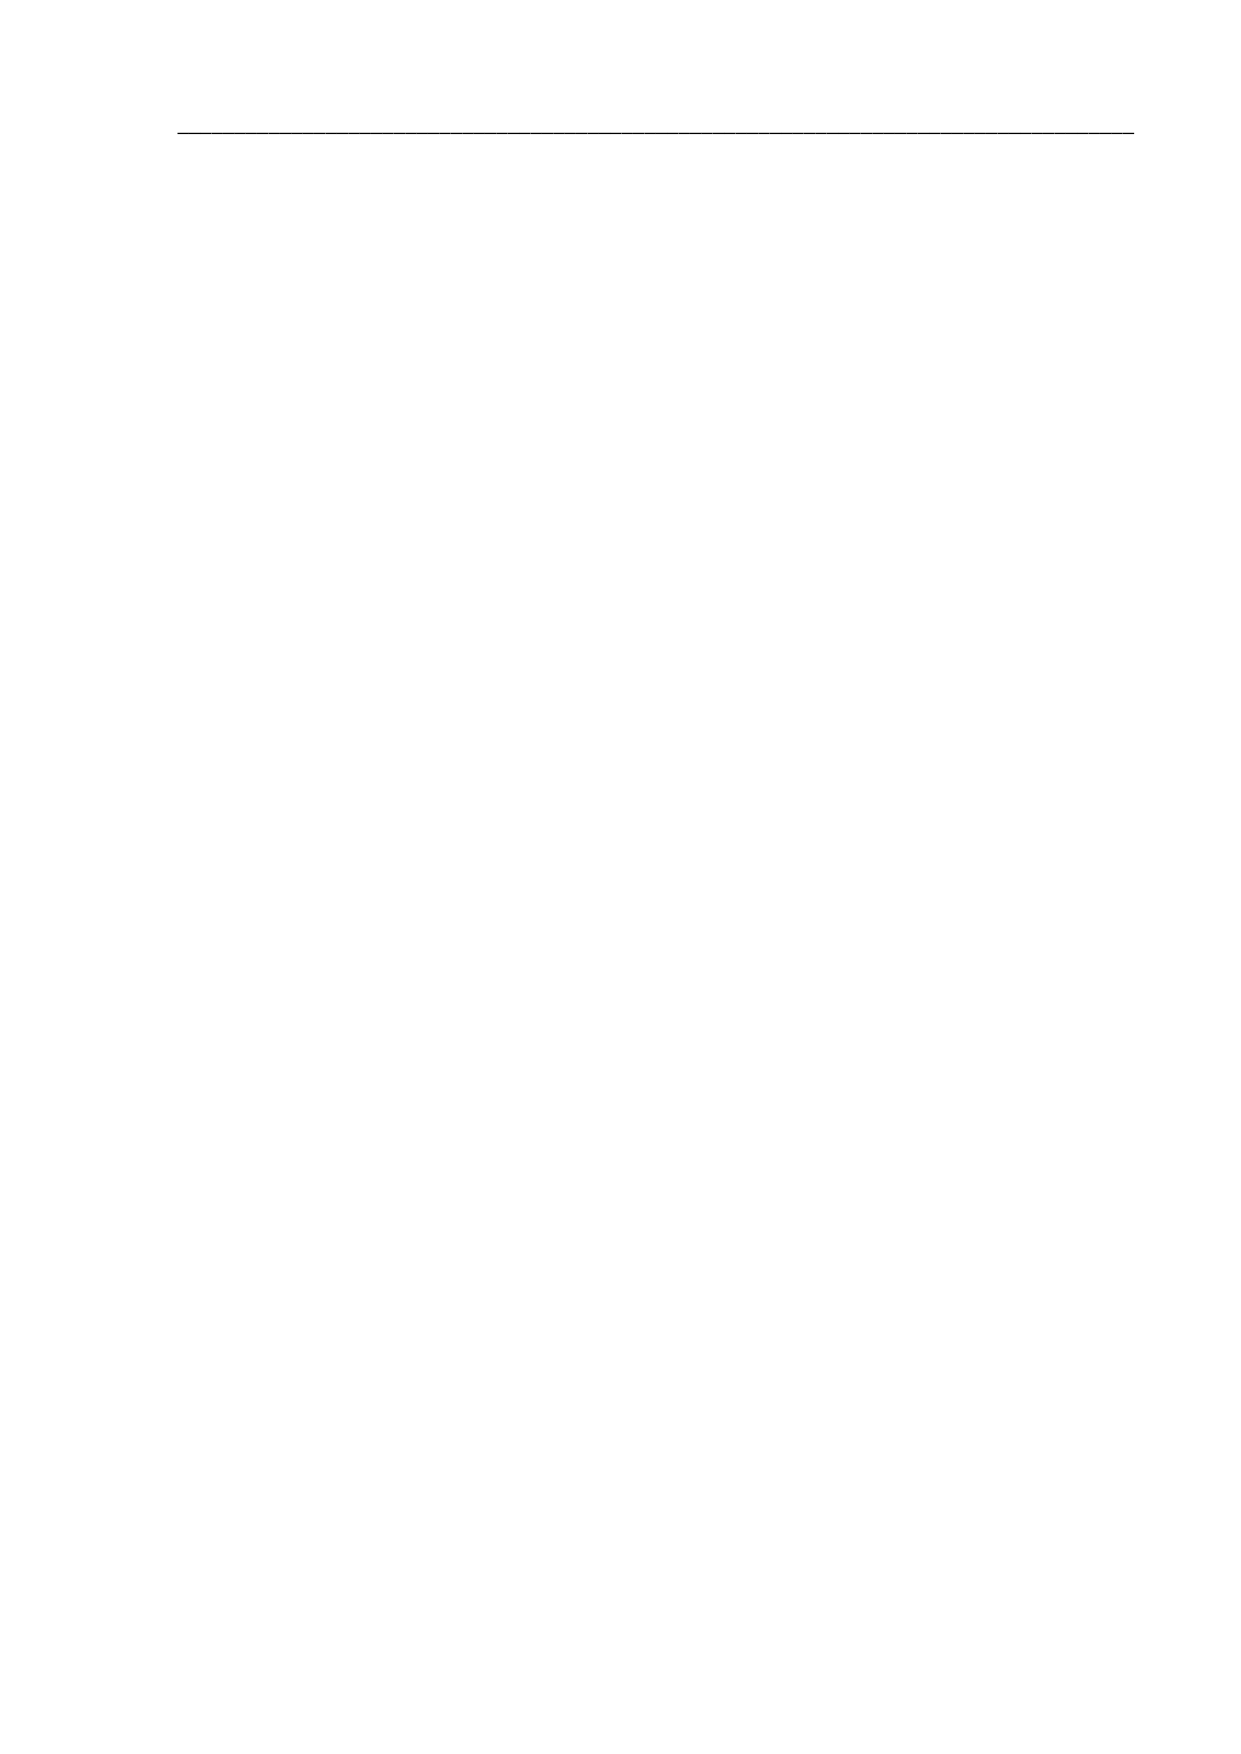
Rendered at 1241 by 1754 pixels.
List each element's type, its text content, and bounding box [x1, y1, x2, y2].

text ____________________________________________________________________________________ [177, 109, 1152, 137]
